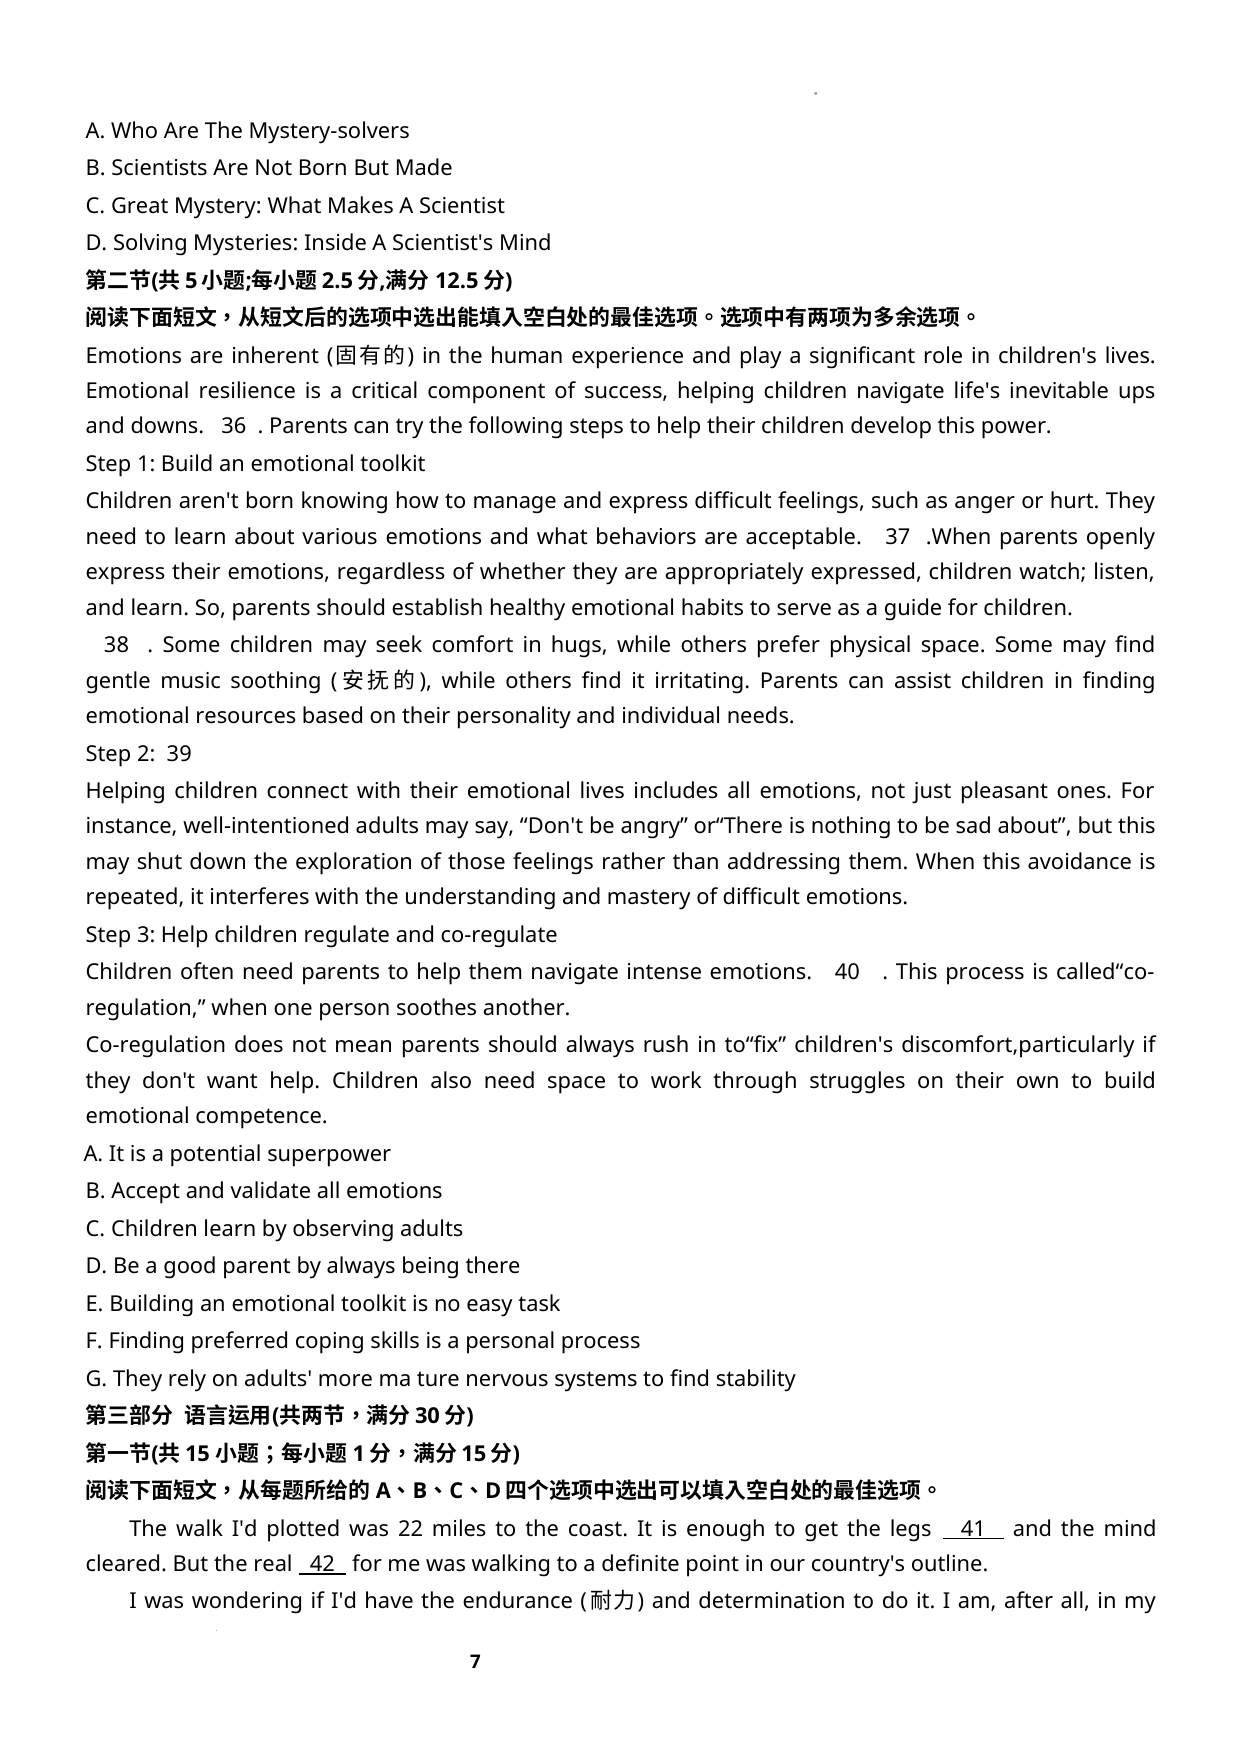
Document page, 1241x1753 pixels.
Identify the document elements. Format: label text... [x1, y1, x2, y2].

text A. Who Are The Mystery-solvers [85, 109, 1157, 144]
text Emotions are inherent (固有的) in the human experience and play a significant role in children's lives. Emotional resilience is a critical component of success, helping children navigate life's inevitable ups and downs. 36 . Parents can try the following steps to help their children develop this power. [85, 334, 1157, 440]
text F. Finding preferred coping skills is a personal process [85, 1319, 1157, 1355]
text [85, 1580, 1157, 1615]
text Children aren't born knowing how to manage and express difficult feelings, such as anger or hurt. They need to learn about various emotions and what behaviors are acceptable. 37 .When parents openly express their emotions, regardless of whether they are appropriately expressed, children watch; listen, and learn. So, parents should establish healthy emotional habits to serve as a guide for children. [85, 480, 1157, 621]
text 38 . Some children may seek comfort in hugs, while others prefer physical space. Some may find gentle music soothing (安抚的), while others find it irritating. Parents can assist children in finding emotional resources based on their personality and individual needs. [85, 623, 1157, 730]
text G. They rely on adults' more ma ture nervous systems to find stability [85, 1357, 1157, 1392]
text 第二节(共5小题;每小题2.5分,满分 12.5分) [85, 259, 1157, 294]
text 阅读下面短文，从每题所给的 A、B、C、D四个选项中选出可以填入空白处的最佳选项。 [85, 1469, 1157, 1505]
text D. Solving Mysteries: Inside A Scientist's Mind [85, 221, 1157, 257]
text B. Scientists Are Not Born But Made [85, 146, 1157, 182]
text Step 1: Build an emotional toolkit [85, 442, 1157, 478]
text 第一节(共15 小题；每小题 1分，满分15分) [85, 1432, 1157, 1467]
text Step 2: 39 [85, 732, 1157, 767]
text 第三部分 语言运用(共两节，满分30分) [85, 1394, 1157, 1430]
text E. Building an emotional toolkit is no easy task [85, 1282, 1157, 1317]
text Helping children connect with their emotional lives includes all emotions, not just pleasant ones. For instance, well-intentioned adults may say, “Don't be angry” or“There is nothing to be sad about”, but this may shut down the exploration of those feelings rather than addressing them. When this avoidance is repeated, it interferes with the understanding and mastery of difficult emotions. [85, 769, 1157, 911]
text Children often need parents to help them navigate intense emotions. 40 . This process is called“co-regulation,” when one person soothes another. [85, 951, 1157, 1021]
text The walk I'd plotted was 22 miles to the coast. It is enough to get the legs 41 and the mind cleared. But the real 42 for me was walking to a definite point in our country's outline. [85, 1507, 1157, 1578]
text B. Accept and validate all emotions [85, 1169, 1157, 1205]
text A. It is a potential superpower [83, 1132, 1157, 1167]
text D. Be a good parent by always being there [85, 1244, 1157, 1280]
text C. Great Mystery: What Makes A Scientist [85, 184, 1157, 219]
text Step 3: Help children regulate and co-regulate [85, 913, 1157, 948]
text C. Children learn by observing adults [85, 1207, 1157, 1242]
text 阅读下面短文，从短文后的选项中选出能填入空白处的最佳选项。选项中有两项为多余选项。 [85, 296, 1157, 332]
text Co-regulation does not mean parents should always rush in to“fix” children's discomfort,particularly if they don't want help. Children also need space to work through struggles on their own to build emotional competence. [85, 1023, 1157, 1130]
